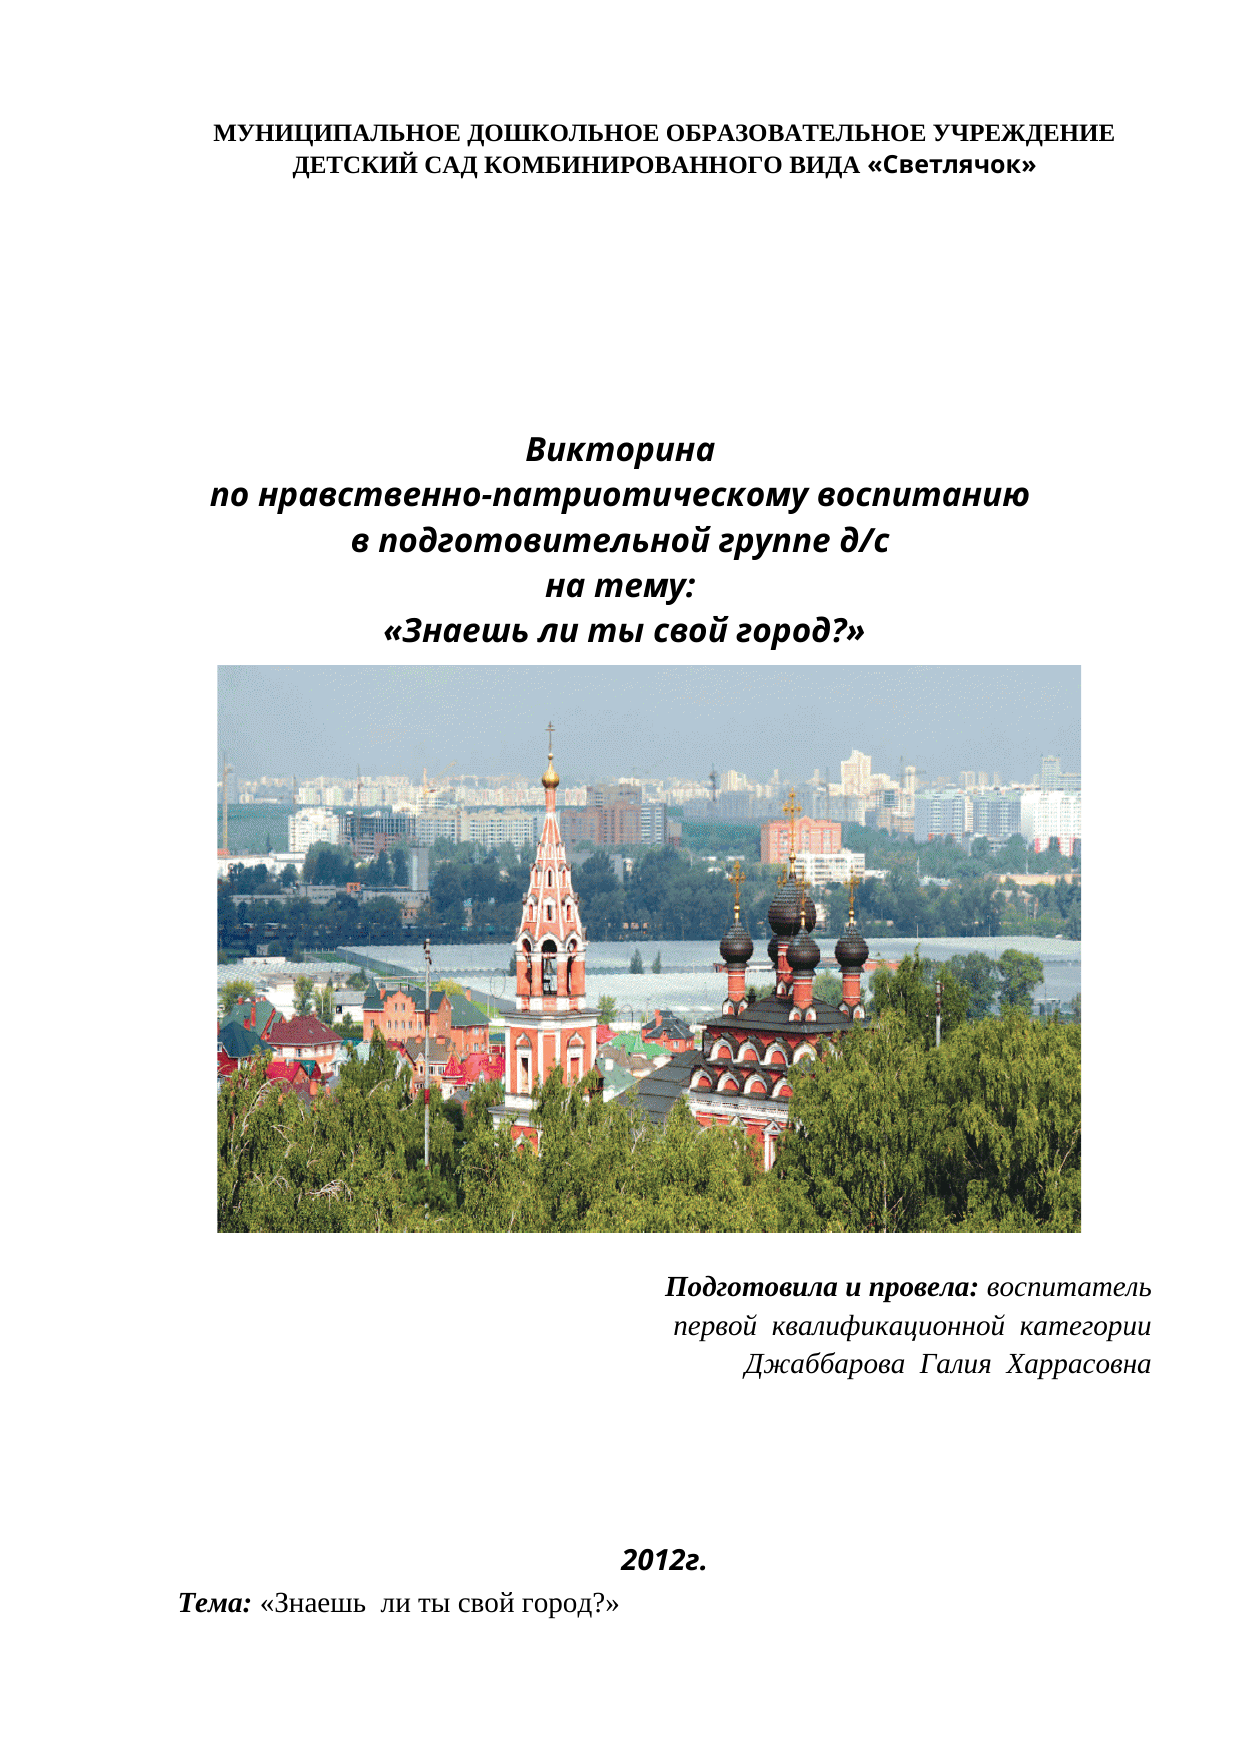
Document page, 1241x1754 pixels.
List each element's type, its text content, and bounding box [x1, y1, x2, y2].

text МУНИЦИПАЛЬНОЕ ДОШКОЛЬНОЕ ОБРАЗОВАТЕЛЬНОЕ УЧРЕЖДЕНИЕ ДЕТСКИЙ САД КОМБИНИРОВАННОГО ВИДА «Светлячок» [177, 118, 1152, 181]
text Джаббарова Галия Харрасовна [177, 1347, 1152, 1380]
text Подготовила и провела: воспитатель [177, 1269, 1152, 1303]
text 2012г. [177, 1539, 1152, 1579]
text Викторина [88, 426, 1152, 471]
picture [217, 665, 1082, 1233]
text Тема: «Знаешь ли ты свой город?» [177, 1585, 1152, 1618]
text на тему: [88, 562, 1152, 607]
text первой квалификационной категории [177, 1308, 1152, 1342]
text по нравственно-патриотическому воспитанию [88, 471, 1152, 516]
text «Знаешь ли ты свой город?» [88, 607, 1152, 653]
text в подготовительной группе д/с [88, 516, 1152, 562]
